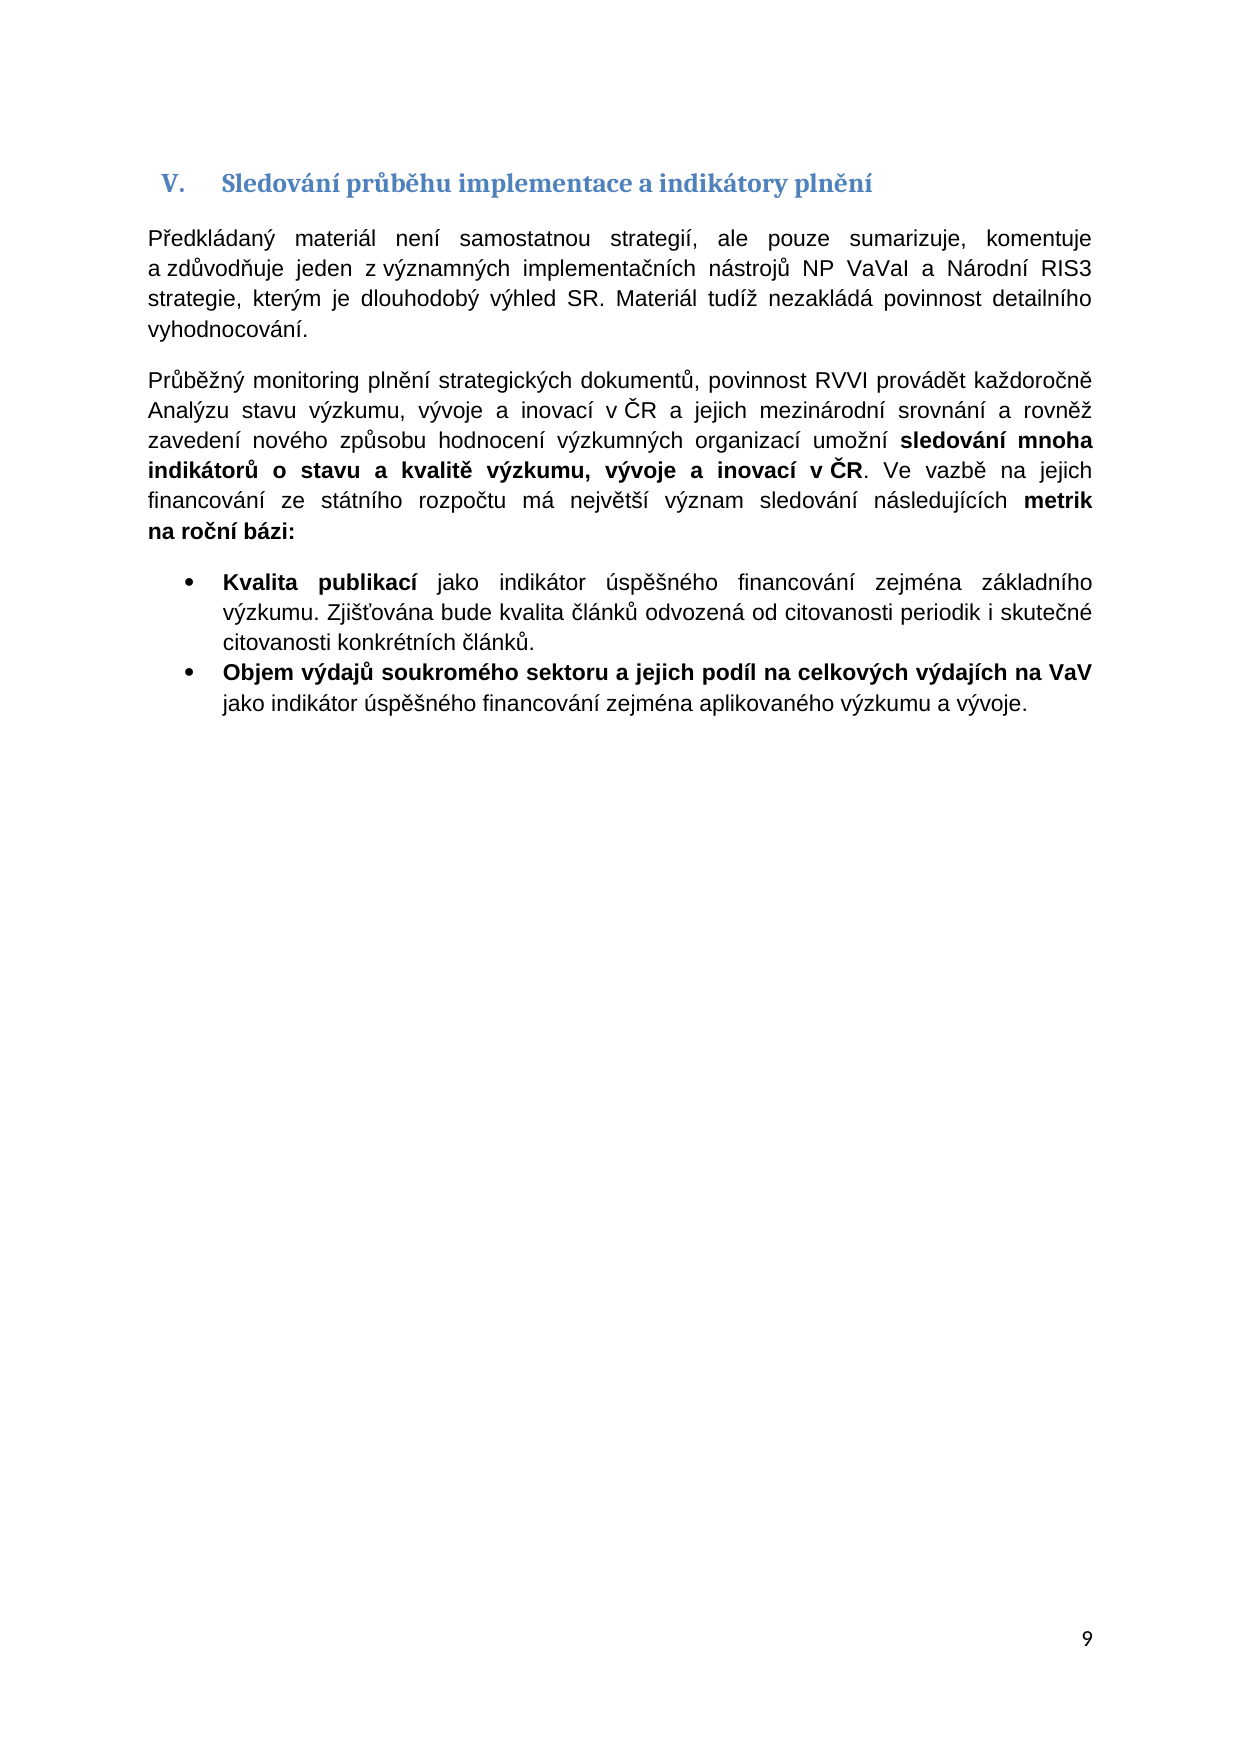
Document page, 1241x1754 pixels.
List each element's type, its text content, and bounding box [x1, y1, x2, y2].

list Kvalita publikací jako indikátor úspěšného financování zejména základního výzkumu. Zjišťována bude kvalita článků odvozená od citovanosti periodik i skutečné citovanosti konkrétních článků. [185, 569, 1093, 656]
subtitle Sledování průběhu implementace a indikátory plnění [185, 168, 1093, 199]
text Průběžný monitoring plnění strategických dokumentů, povinnost RVVI provádět každoročně Analýzu stavu výzkumu, vývoje a inovací v ČR a jejich mezinárodní srovnání a rovněž zavedení nového způsobu hodnocení výzkumných organizací umožní sledování mnoha indikátorů o stavu a kvalitě výzkumu, vývoje a inovací v ČR. Ve vazbě na jejich financování ze státního rozpočtu má největší význam sledování následujících metrik na roční bázi: [148, 367, 1093, 544]
list Objem výdajů soukromého sektoru a jejich podíl na celkových výdajích na VaV jako indikátor úspěšného financování zejména aplikovaného výzkumu a vývoje. [185, 659, 1093, 716]
text Předkládaný materiál není samostatnou strategií, ale pouze sumarizuje, komentuje a zdůvodňuje jeden z významných implementačních nástrojů NP VaVaI a Národní RIS3 strategie, kterým je dlouhodobý výhled SR. Materiál tudíž nezakládá povinnost detailního vyhodnocování. [148, 225, 1093, 342]
